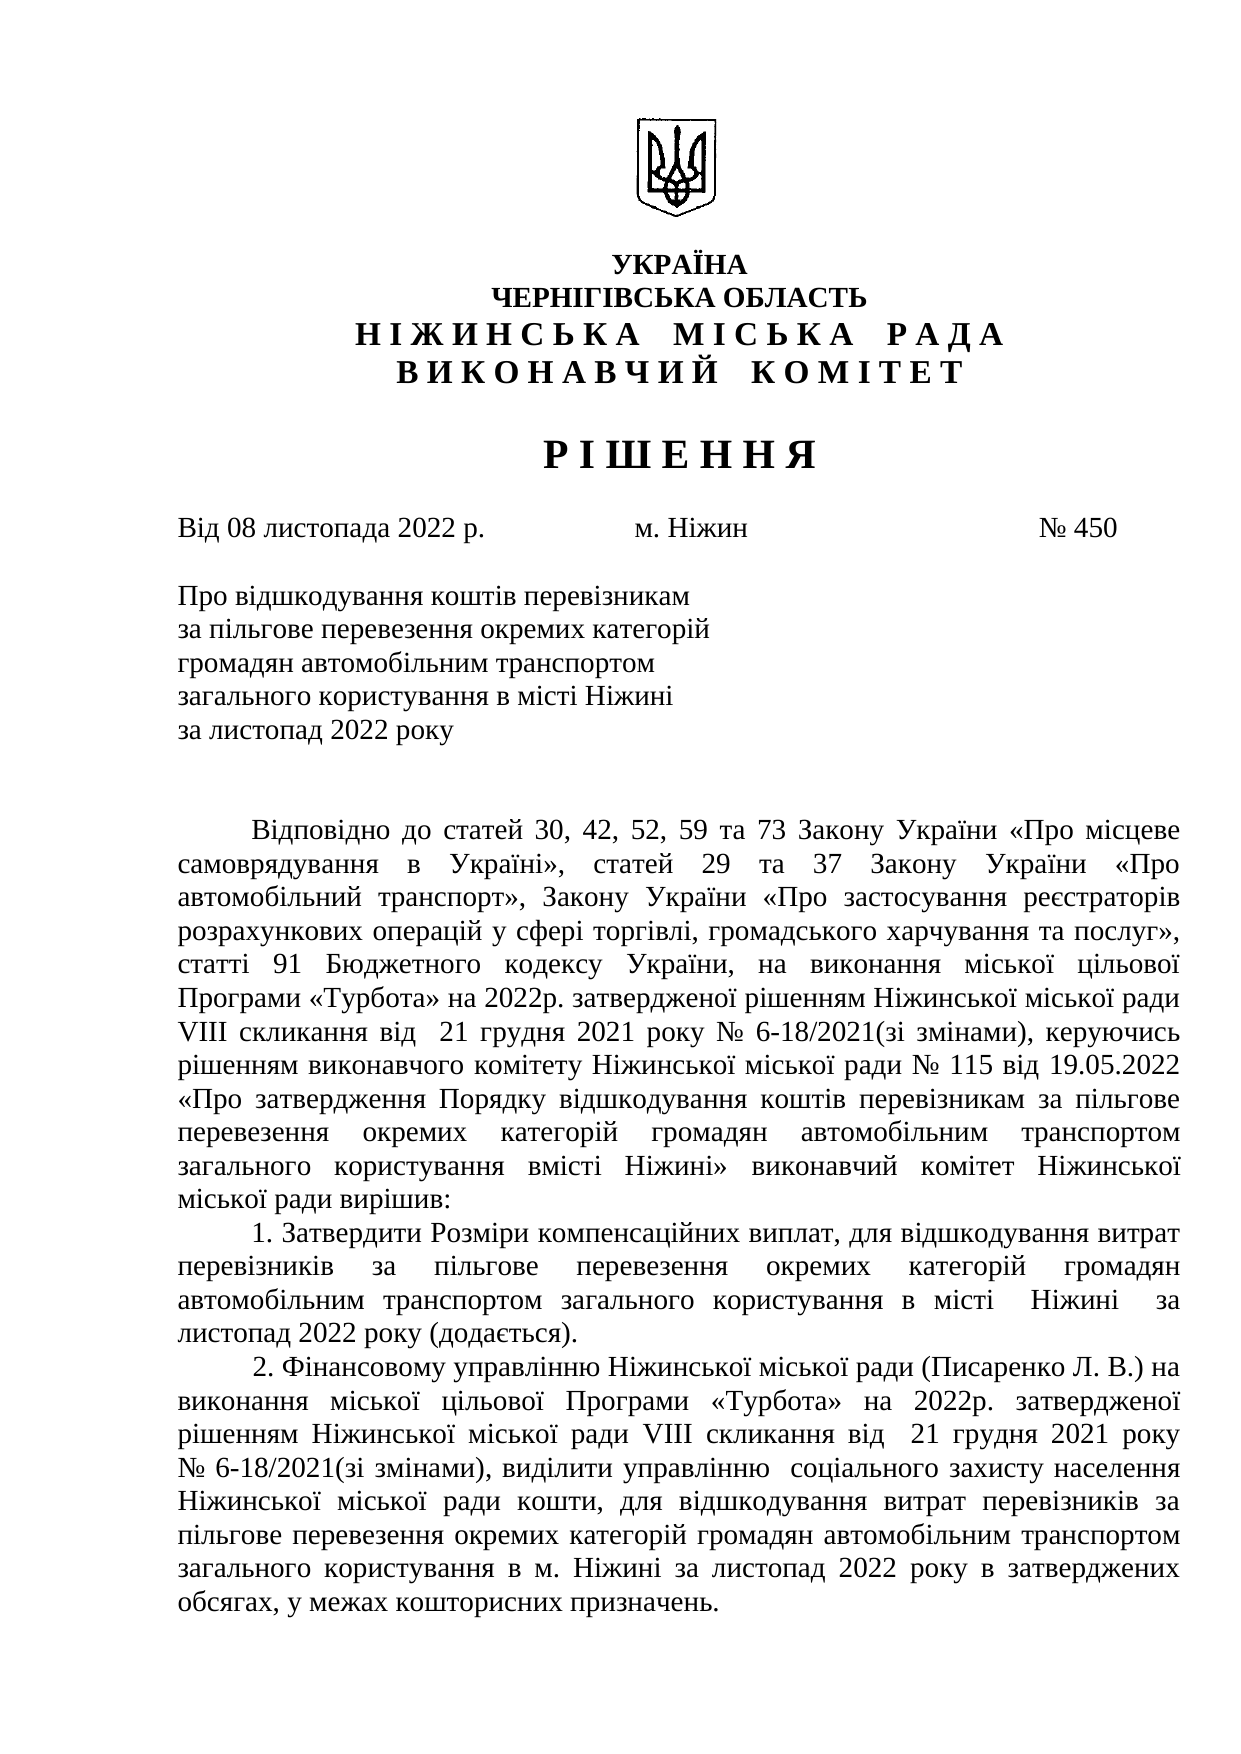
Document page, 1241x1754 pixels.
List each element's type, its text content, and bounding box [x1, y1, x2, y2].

text Від 08 листопада 2022 р. м. Ніжин № 450 [177, 511, 1181, 544]
text 2. Фінансовому управлінню Ніжинської міської ради (Писаренко Л. В.) на виконання міської цільової Програми «Турбота» на 2022р. затвердженої рішенням Ніжинської міської ради VІІI скликання від 21 грудня 2021 року № 6-18/2021(зі змінами), виділити управлінню соціального захисту населення Ніжинської міської ради кошти, для відшкодування витрат перевізників за пільгове перевезення окремих категорій громадян автомобільним транспортом загального користування в м. Ніжині за листопад 2022 року в затверджених обсягах, у межах кошторисних призначень. [177, 1349, 1181, 1617]
text УКРАЇНА [177, 247, 1181, 281]
text громадян автомобільним транспортом [177, 645, 1181, 678]
text ЧЕРНІГІВСЬКА ОБЛАСТЬ [177, 281, 1181, 314]
text 1. Затвердити Розміри компенсаційних виплат, для відшкодування витрат перевізників за пільгове перевезення окремих категорій громадян автомобільним транспортом загального користування в місті Ніжині за листопад 2022 року (додається). [177, 1215, 1181, 1349]
text В И К О Н А В Ч И Й К О М І Т Е Т [177, 352, 1181, 391]
text загального користування в місті Ніжині [177, 678, 1181, 712]
text Відповідно до статей 30, 42, 52, 59 та 73 Закону України «Про місцеве самоврядування в Україні», статей 29 та 37 Закону України «Про автомобільний транспорт», Закону України «Про застосування реєстраторів розрахункових операцій у сфері торгівлі, громадського харчування та послуг», статті 91 Бюджетного кодексу України, на виконання міської цільової Програми «Турбота» на 2022р. затвердженої рішенням Ніжинської міської ради VІІI скликання від 21 грудня 2021 року № 6-18/2021(зі змінами), керуючись рішенням виконавчого комітету Ніжинської міської ради № 115 від 19.05.2022 «Про затвердження Порядку відшкодування коштів перевізникам за пільгове перевезення окремих категорій громадян автомобільним транспортом загального користування вмісті Ніжині» виконавчий комітет Ніжинської міської ради вирішив: [177, 812, 1181, 1215]
text за пільгове перевезення окремих категорій [177, 611, 1181, 645]
picture [636, 118, 717, 217]
text Р І Ш Е Н Н Я [177, 429, 1181, 477]
text Про відшкодування коштів перевізникам [177, 578, 1181, 611]
text Н І Ж И Н С Ь К А М І С Ь К А Р А Д А [177, 314, 1181, 352]
text за листопад 2022 року [177, 712, 1181, 745]
